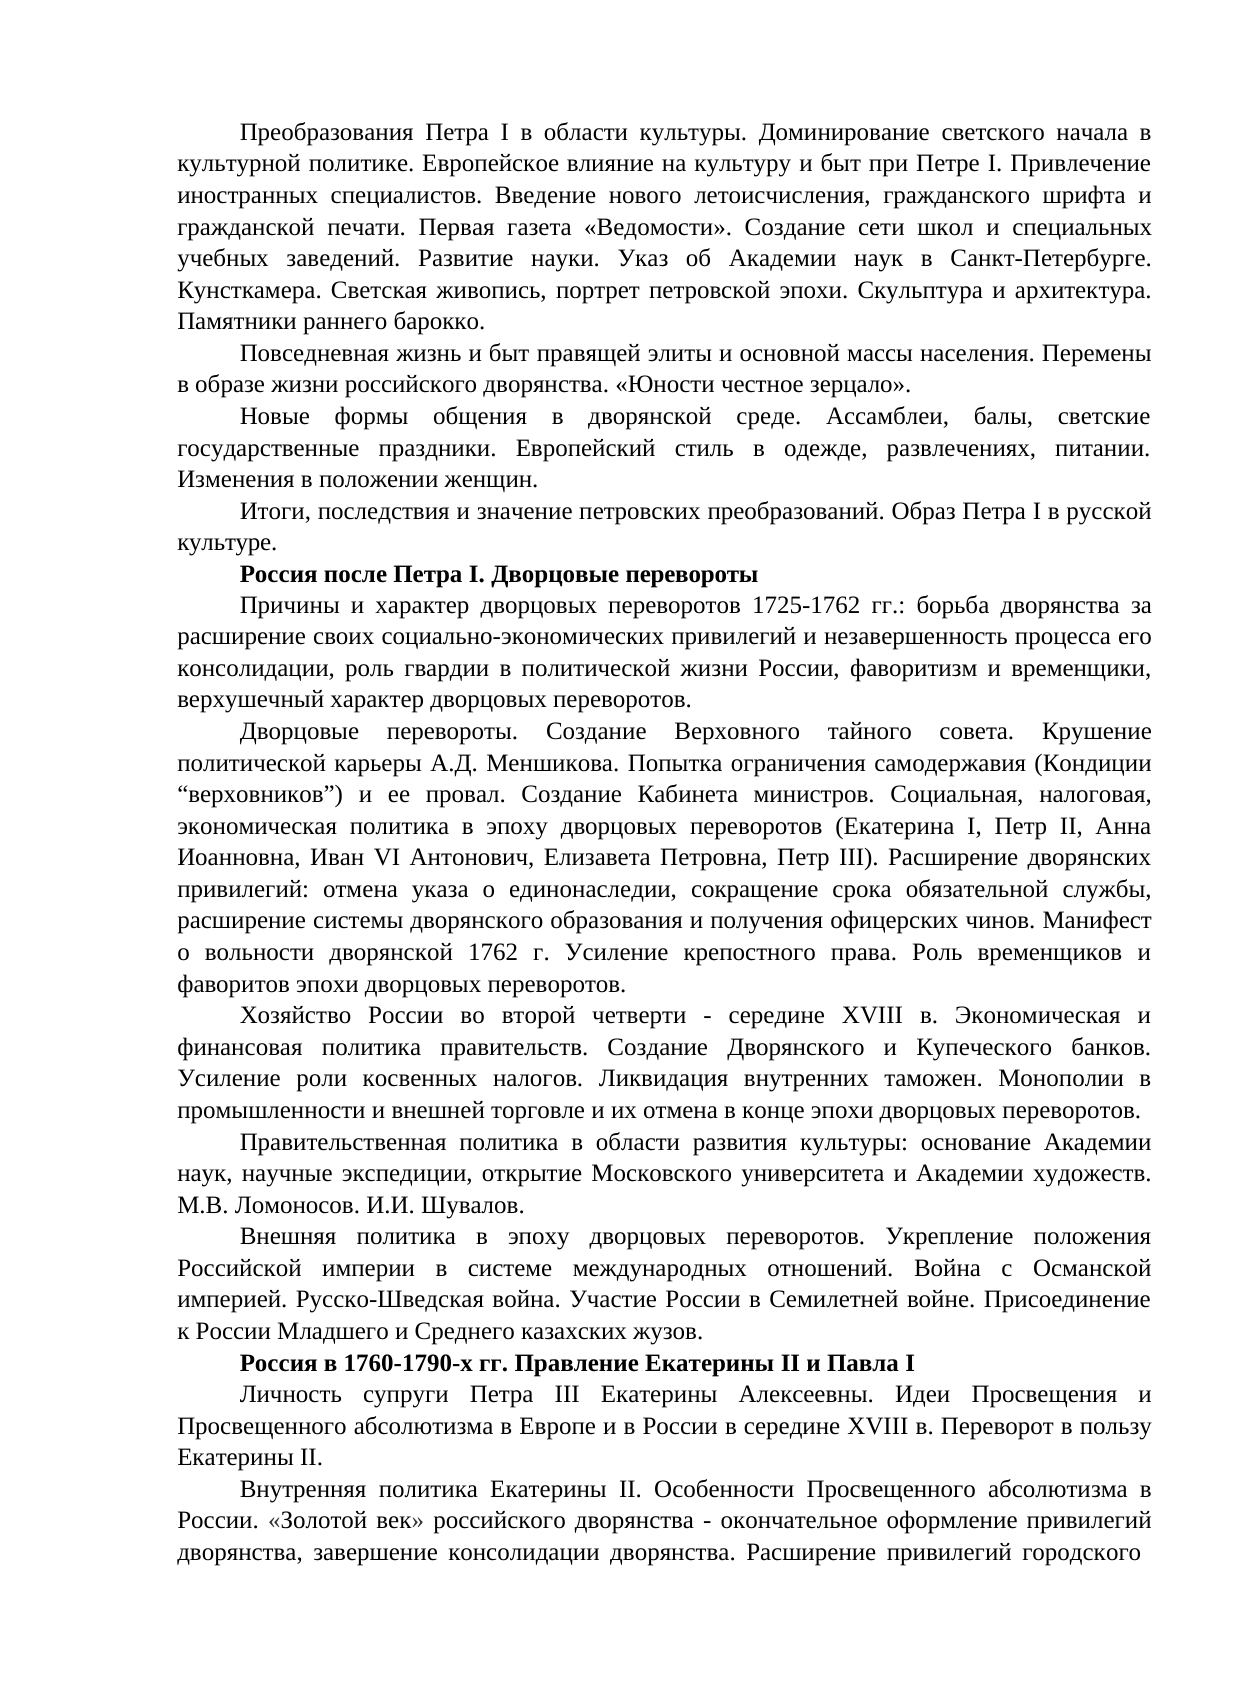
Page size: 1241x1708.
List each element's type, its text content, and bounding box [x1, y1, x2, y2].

subtitle Россия в 1760-1790-х гг. Правление Екатерины II и Павла I [239, 1348, 1166, 1377]
subtitle Россия после Петра I. Дворцовые перевороты [239, 559, 1166, 588]
text Преобразования Петра I в области культуры. Доминирование светского начала в культурной политике. Европейское влияние на культуру и быт при Петре I. Привлечение иностранных специалистов. Введение нового летоисчисления, гражданского шрифта и гражданской печати. Первая газета «Ведомости». Создание сети школ и специальных учебных заведений. Развитие науки. Указ об Академии наук в Санкт-Петербурге. Кунсткамера. Светская живопись, портрет петровской эпохи. Скульптура и архитектура. Памятники раннего барокко. [177, 117, 1153, 335]
text Причины и характер дворцовых переворотов 1725-1762 гг.: борьба дворянства за расширение своих социально-экономических привилегий и незавершенность процесса его консолидации, роль гвардии в политической жизни России, фаворитизм и временщики, верхушечный характер дворцовых переворотов. [177, 590, 1152, 713]
text Новые формы общения в дворянской среде. Ассамблеи, балы, светские государственные праздники. Европейский стиль в одежде, развлечениях, питании. Изменения в положении женщин. [177, 401, 1151, 493]
text Правительственная политика в области развития культуры: основание Академии наук, научные экспедиции, открытие Московского университета и Академии художеств. М.В. Ломоносов. И.И. Шувалов. [177, 1127, 1152, 1218]
text Дворцовые перевороты. Создание Верховного тайного совета. Крушение политической карьеры А.Д. Меншикова. Попытка ограничения самодержавия (Кондиции “верховников”) и ее провал. Создание Кабинета министров. Социальная, налоговая, экономическая политика в эпоху дворцовых переворотов (Екатерина I, Петр II, Анна Иоанновна, Иван VI Антонович, Елизавета Петровна, Петр III). Расширение дворянских привилегий: отмена указа о единонаследии, сокращение срока обязательной службы, расширение системы дворянского образования и получения офицерских чинов. Манифест о вольности дворянской 1762 г. Усиление крепостного права. Роль временщиков и фаворитов эпохи дворцовых переворотов. [177, 716, 1152, 997]
text Внутренняя политика Екатерины II. Особенности Просвещенного абсолютизма в России. «Золотой век» российского дворянства - окончательное оформление привилегий дворянства, завершение консолидации дворянства. Расширение привилегий городского [177, 1474, 1152, 1566]
text Личность супруги Петра III Екатерины Алексеевны. Идеи Просвещения и Просвещенного абсолютизма в Европе и в России в середине XVIII в. Переворот в пользу Екатерины II. [177, 1379, 1153, 1471]
text Хозяйство России во второй четверти - середине XVIII в. Экономическая и финансовая политика правительств. Создание Дворянского и Купеческого банков. Усиление роли косвенных налогов. Ликвидация внутренних таможен. Монополии в промышленности и внешней торговле и их отмена в конце эпохи дворцовых переворотов. [177, 1000, 1152, 1124]
text Внешняя политика в эпоху дворцовых переворотов. Укрепление положения Российской империи в системе международных отношений. Война с Османской империей. Русско-Шведская война. Участие России в Семилетней войне. Присоединение к России Младшего и Среднего казахских жузов. [177, 1221, 1152, 1345]
text Итоги, последствия и значение петровских преобразований. Образ Петра I в русской культуре. [177, 496, 1152, 556]
text Повседневная жизнь и быт правящей элиты и основной массы населения. Перемены в образе жизни российского дворянства. «Юности честное зерцало». [177, 338, 1152, 398]
